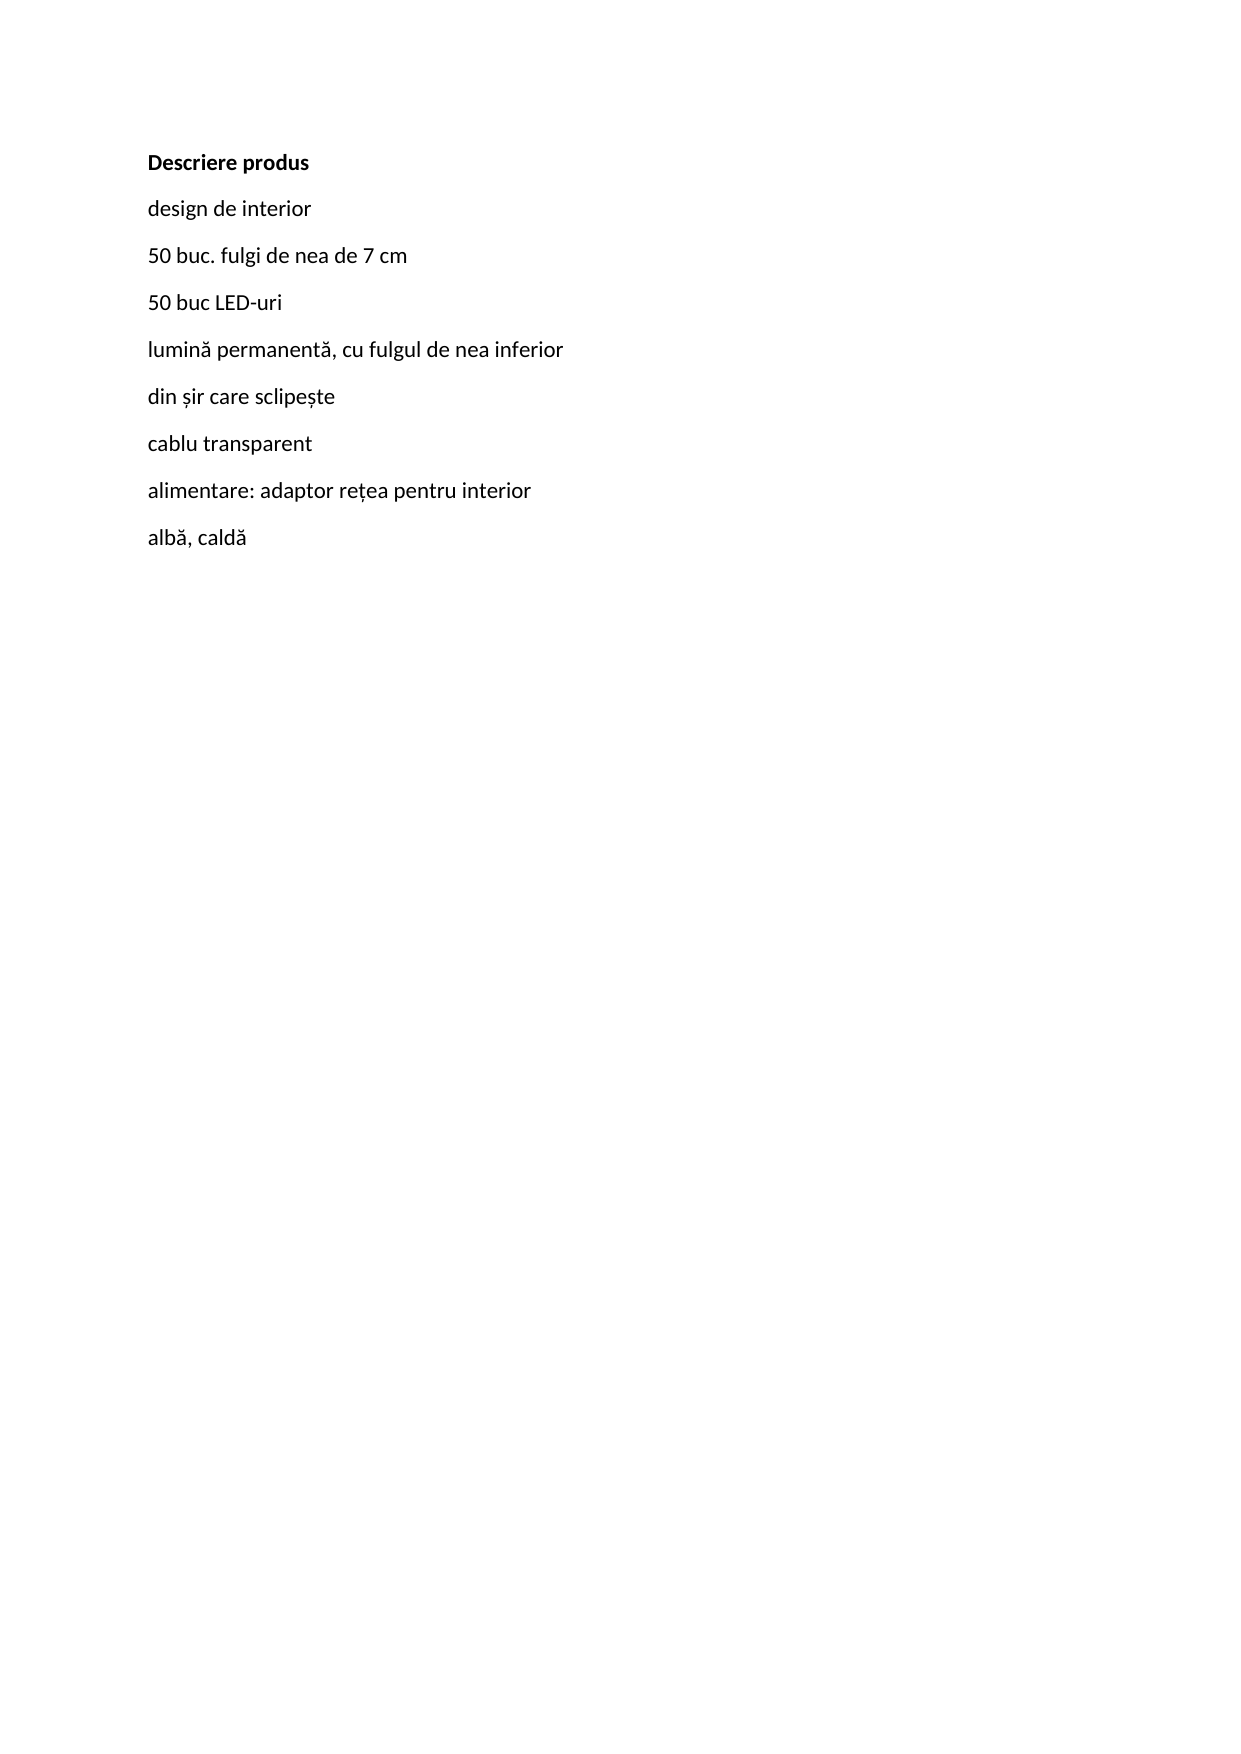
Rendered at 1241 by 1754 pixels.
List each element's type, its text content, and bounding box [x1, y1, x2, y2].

text din șir care sclipește [148, 382, 1093, 410]
text 50 buc LED-uri [148, 288, 1093, 316]
text design de interior [148, 194, 1093, 222]
text 50 buc. fulgi de nea de 7 cm [148, 241, 1093, 269]
text cablu transparent [148, 429, 1093, 457]
text alimentare: adaptor rețea pentru interior [148, 476, 1093, 504]
text lumină permanentă, cu fulgul de nea inferior [148, 335, 1093, 363]
text Descriere produs [148, 148, 1093, 176]
text albă, caldă [148, 523, 1093, 551]
